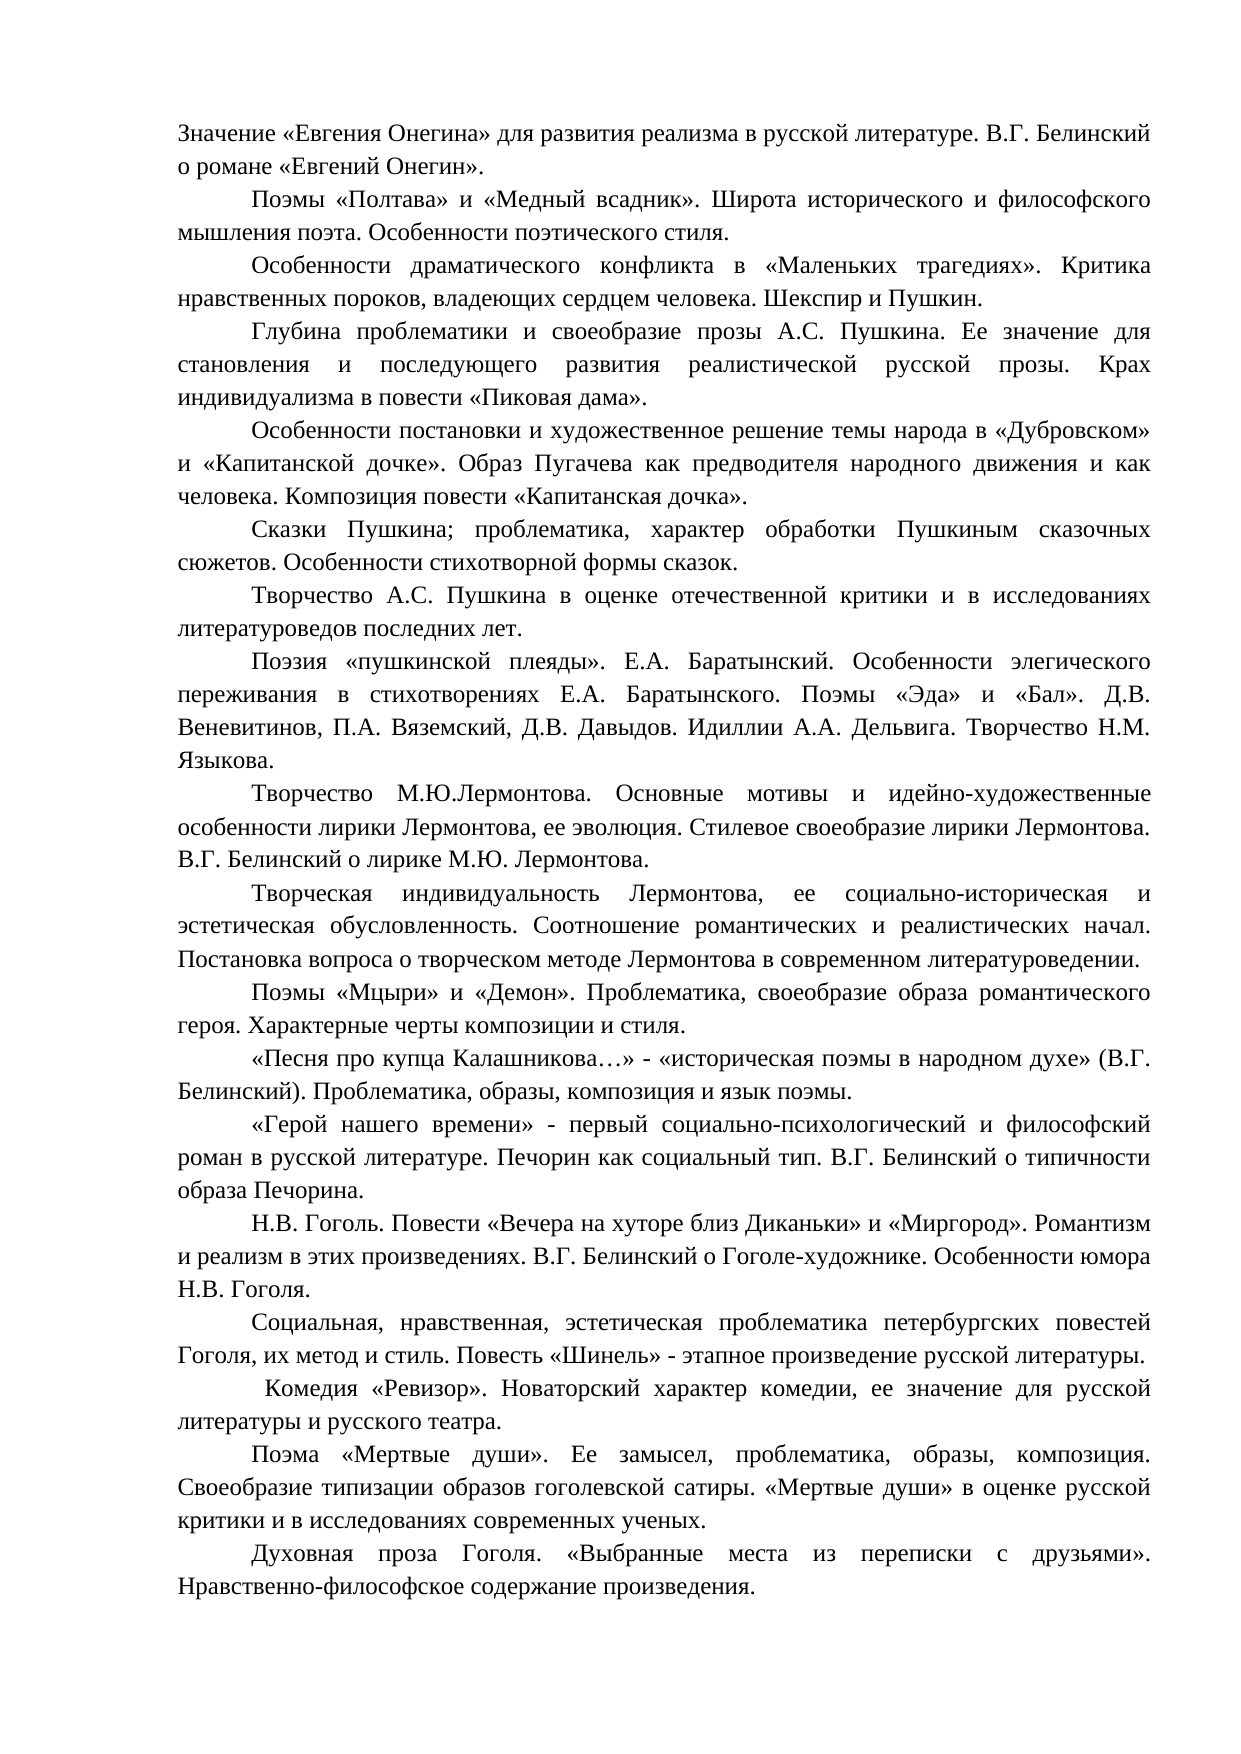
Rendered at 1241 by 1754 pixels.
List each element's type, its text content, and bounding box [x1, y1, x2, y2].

text Поэмы «Полтава» и «Медный всадник». Широта исторического и философского мышления поэта. Особенности поэтического стиля. [177, 184, 1152, 246]
text «Герой нашего времени» - первый социально-психологический и философский роман в русской литературе. Печорин как социальный тип. В.Г. Белинский о типичности образа Печорина. [177, 1109, 1152, 1203]
text «Песня про купца Калашникова…» - «историческая поэмы в народном духе» (В.Г. Белинский). Проблематика, образы, композиция и язык поэмы. [177, 1043, 1152, 1104]
text Сказки Пушкина; проблематика, характер обработки Пушкиным сказочных сюжетов. Особенности стихотворной формы сказок. [177, 514, 1152, 576]
text Н.В. Гоголь. Повести «Вечера на хуторе близ Диканьки» и «Миргород». Романтизм и реализм в этих произведениях. В.Г. Белинский о Гоголе-художнике. Особенности юмора Н.В. Гоголя. [177, 1208, 1152, 1303]
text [177, 118, 1152, 180]
text Глубина проблематики и своеобразие прозы А.С. Пушкина. Ее значение для становления и последующего развития реалистической русской прозы. Крах индивидуализма в повести «Пиковая дама». [177, 316, 1152, 411]
text Особенности драматического конфликта в «Маленьких трагедиях». Критика нравственных пороков, владеющих сердцем человека. Шекспир и Пушкин. [177, 250, 1152, 312]
text Поэзия «пушкинской плеяды». Е.А. Баратынский. Особенности элегического переживания в стихотворениях Е.А. Баратынского. Поэмы «Эда» и «Бал». Д.В. Веневитинов, П.А. Вяземский, Д.В. Давыдов. Идиллии А.А. Дельвига. Творчество Н.М. Языкова. [177, 646, 1152, 774]
text Особенности постановки и художественное решение темы народа в «Дубровском» и «Капитанской дочке». Образ Пугачева как предводителя народного движения и как человека. Композиция повести «Капитанская дочка». [177, 415, 1152, 510]
text Комедия «Ревизор». Новаторский характер комедии, ее значение для русской литературы и русского театра. [177, 1373, 1152, 1435]
text Поэма «Мертвые души». Ее замысел, проблематика, образы, композиция. Своеобразие типизации образов гоголевской сатиры. «Мертвые души» в оценке русской критики и в исследованиях современных ученых. [177, 1439, 1152, 1534]
text Духовная проза Гоголя. «Выбранные места из переписки с друзьями». Нравственно-философское содержание произведения. [177, 1538, 1152, 1600]
text Поэмы «Мцыри» и «Демон». Проблематика, своеобразие образа романтического героя. Характерные черты композиции и стиля. [177, 977, 1152, 1038]
text Творчество М.Ю.Лермонтова. Основные мотивы и идейно-художественные особенности лирики Лермонтова, ее эволюция. Стилевое своеобразие лирики Лермонтова. В.Г. Белинский о лирике М.Ю. Лермонтова. [177, 778, 1152, 873]
text Творческая индивидуальность Лермонтова, ее социально-историческая и эстетическая обусловленность. Соотношение романтических и реалистических начал. Постановка вопроса о творческом методе Лермонтова в современном литературоведении. [177, 878, 1152, 972]
text Социальная, нравственная, эстетическая проблематика петербургских повестей Гоголя, их метод и стиль. Повесть «Шинель» - этапное произведение русской литературы. [177, 1307, 1152, 1369]
text Творчество А.С. Пушкина в оценке отечественной критики и в исследованиях литературоведов последних лет. [177, 580, 1152, 642]
